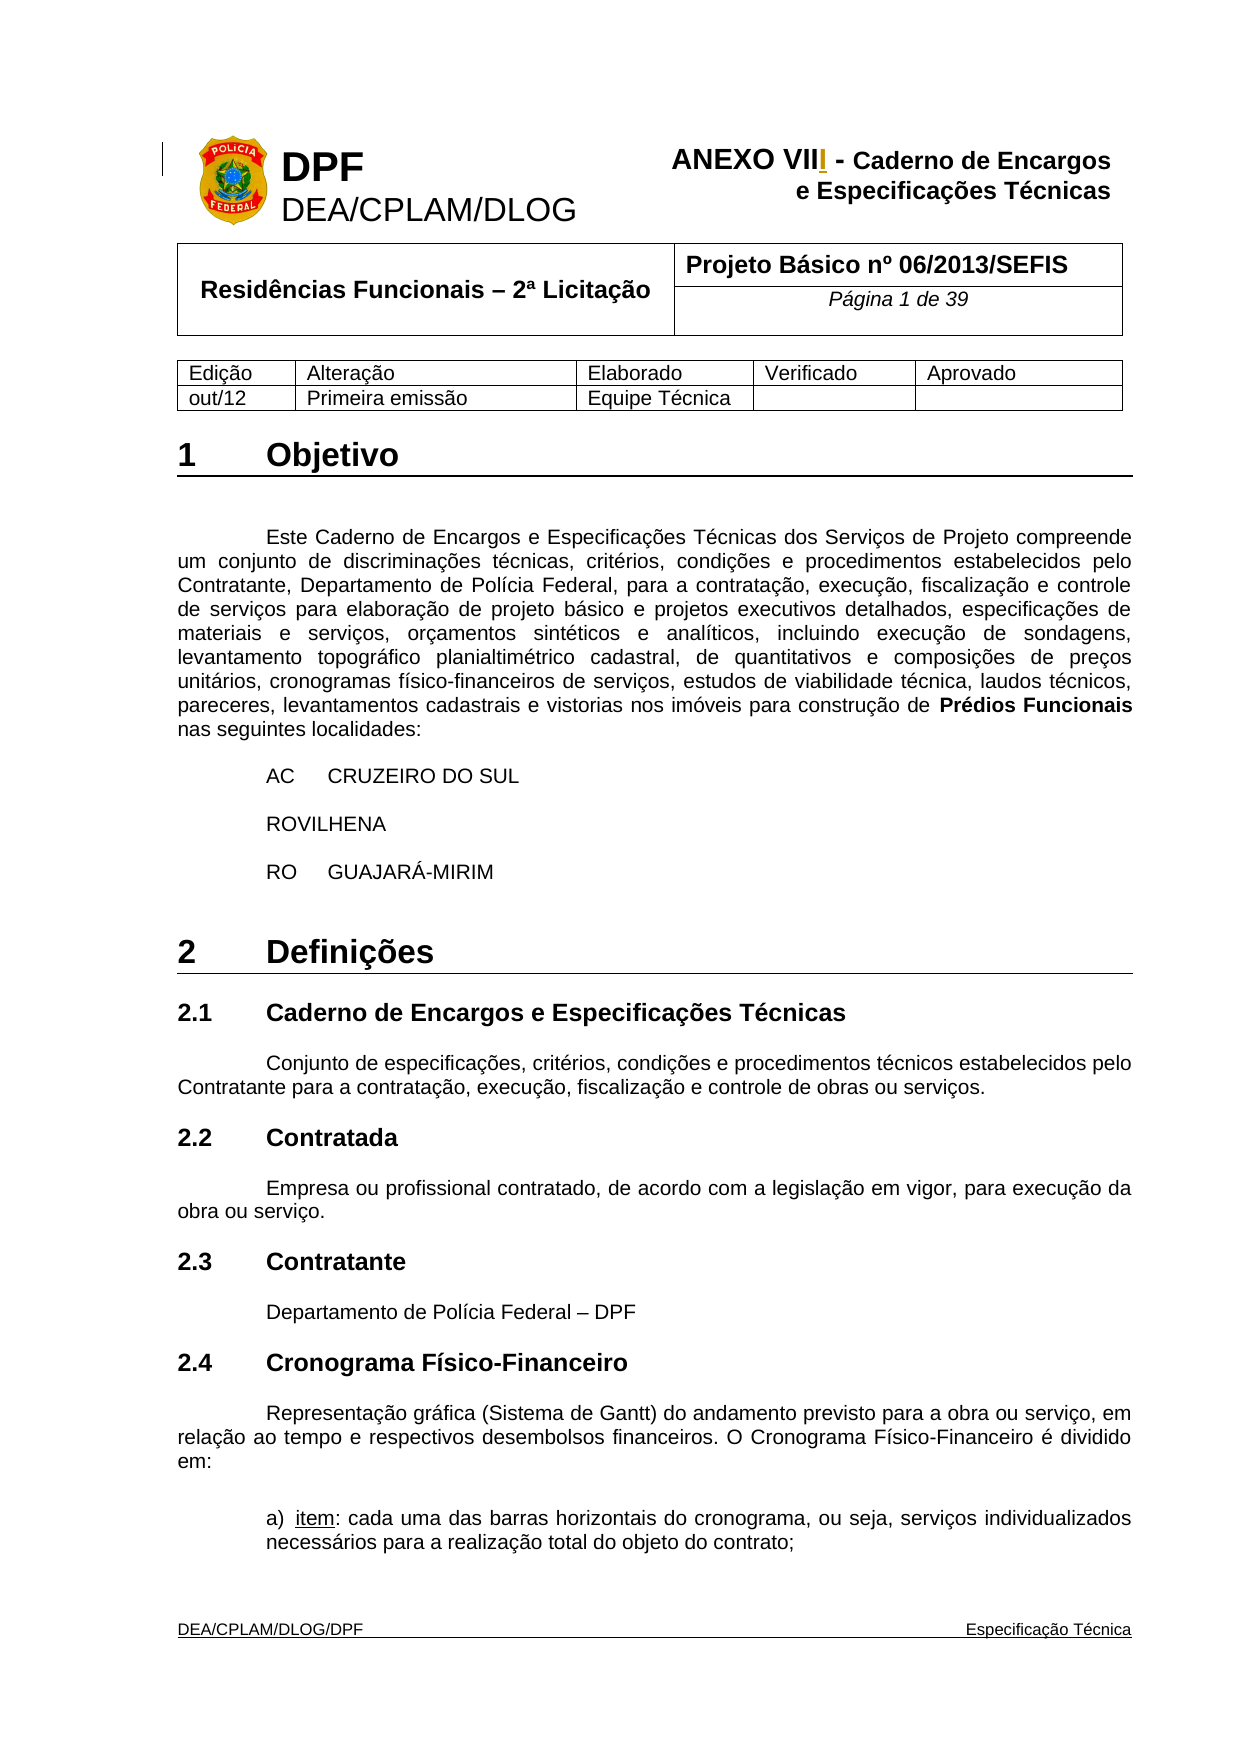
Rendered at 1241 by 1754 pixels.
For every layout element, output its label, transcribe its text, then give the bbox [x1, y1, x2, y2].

text 2.3 Contratante [177, 1247, 1133, 1276]
text 2.2 Contratada [177, 1123, 1133, 1151]
text Este Caderno de Encargos e Especificações Técnicas dos Serviços de Projeto compreende um conjunto de discriminações técnicas, critérios, condições e procedimentos estabelecidos pelo Contratante, Departamento de Polícia Federal, para a contratação, execução, fiscalização e controle de serviços para elaboração de projeto básico e projetos executivos detalhados, especificações de materiais e serviços, orçamentos sintéticos e analíticos, incluindo execução de sondagens, levantamento topográfico planialtimétrico cadastral, de quantitativos e composições de preços unitários, cronogramas físico-financeiros de serviços, estudos de viabilidade técnica, laudos técnicos, pareceres, levantamentos cadastrais e vistorias nos imóveis para construção de Prédios Funcionais nas seguintes localidades: [177, 525, 1133, 740]
text 2.4 Cronograma Físico-Financeiro [177, 1348, 1133, 1377]
table_header Verificado [754, 361, 915, 385]
table_header Aprovado [916, 361, 1122, 385]
text ROVILHENA [177, 812, 1133, 836]
text 1 Objetivo [177, 435, 1133, 475]
list item: cada uma das barras horizontais do cronograma, ou seja, serviços individualizados necessários para a realização total do objeto do contrato; [266, 1506, 1133, 1554]
table_header Edição [178, 361, 295, 385]
text 2.1 Caderno de Encargos e Especificações Técnicas [177, 998, 1133, 1027]
table_cell Equipe Técnica [577, 386, 753, 410]
table_cell [754, 386, 915, 410]
text Departamento de Polícia Federal – DPF [177, 1300, 1133, 1324]
table_cell Primeira emissão [296, 386, 576, 410]
table_cell [916, 386, 1122, 410]
picture [198, 133, 269, 226]
text 2 Definições [177, 932, 1133, 973]
table_header Elaborado [577, 361, 753, 385]
text AC CRUZEIRO DO SUL [177, 764, 1133, 788]
text Empresa ou profissional contratado, de acordo com a legislação em vigor, para execução da obra ou serviço. [177, 1175, 1133, 1223]
text Conjunto de especificações, critérios, condições e procedimentos técnicos estabelecidos pelo Contratante para a contratação, execução, fiscalização e controle de obras ou serviços. [177, 1051, 1133, 1099]
table_header Alteração [296, 361, 576, 385]
text RO GUAJARÁ-MIRIM [177, 860, 1133, 884]
table_cell out/12 [178, 386, 295, 410]
text Representação gráfica (Sistema de Gantt) do andamento previsto para a obra ou serviço, em relação ao tempo e respectivos desembolsos financeiros. O Cronograma Físico-Financeiro é dividido em: [177, 1401, 1133, 1472]
